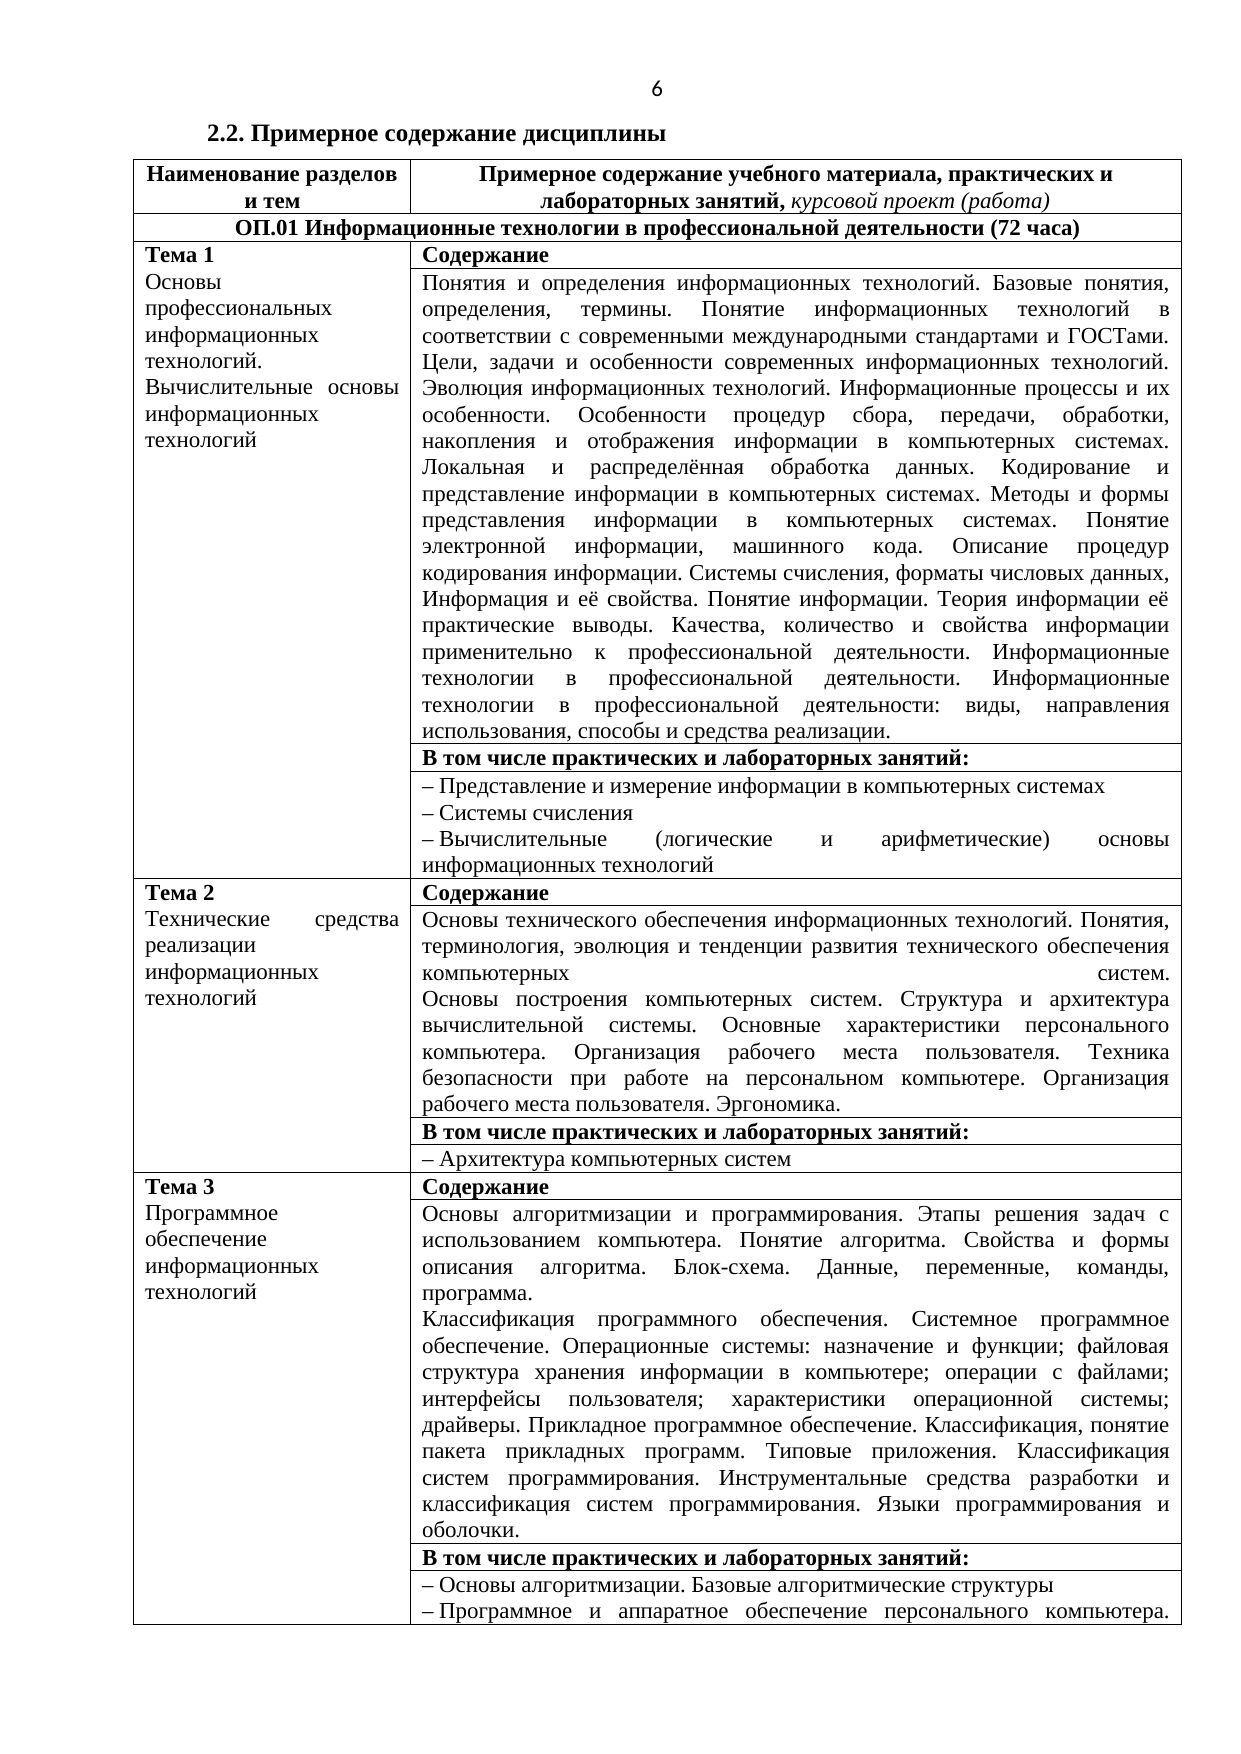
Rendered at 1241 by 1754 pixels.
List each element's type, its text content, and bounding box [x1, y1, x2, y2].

table_header Примерное содержание учебного материала, практических и лабораторных занятий, курсовой проект (работа) [411, 160, 1181, 213]
table_cell В том числе практических и лабораторных занятий: [411, 1118, 1181, 1144]
table_cell ОП.01 Информационные технологии в профессиональной деятельности (72 часа) [134, 214, 1181, 241]
table_cell – Представление и измерение информации в компьютерных системах – Системы счисления – Вычислительные (логические и арифметические) основы информационных технологий [411, 772, 1181, 878]
table_cell Содержание [411, 242, 1181, 268]
table_cell В том числе практических и лабораторных занятий: [411, 1544, 1181, 1570]
table_cell Тема 3 Программное обеспечение информационных технологий [134, 1173, 410, 1624]
table_cell Понятия и определения информационных технологий. Базовые понятия, определения, термины. Понятие информационных технологий в соответствии с современными международными стандартами и ГОСТами. Цели, задачи и особенности современных информационных технологий. Эволюция информационных технологий. Информационные процессы и их особенности. Особенности процедур сбора, передачи, обработки, накопления и отображения информации в компьютерных системах. Локальная и распределённая обработка данных. Кодирование и представление информации в компьютерных системах. Методы и формы представления информации в компьютерных системах. Понятие электронной информации, машинного кода. Описание процедур кодирования информации. Системы счисления, форматы числовых данных, Информация и её свойства. Понятие информации. Теория информации её практические выводы. Качества, количество и свойства информации применительно к профессиональной деятельности. Информационные технологии в профессиональной деятельности. Информационные технологии в профессиональной деятельности: виды, направления использования, способы и средства реализации. [411, 269, 1181, 743]
table_cell В том числе практических и лабораторных занятий: [411, 744, 1181, 771]
table_cell – Архитектура компьютерных систем [411, 1145, 1181, 1172]
text 2.2. Примерное содержание дисциплины [133, 118, 1181, 147]
table_cell Содержание [411, 1173, 1181, 1199]
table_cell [411, 1571, 1181, 1624]
table_header Наименование разделов и тем [134, 160, 410, 213]
table_cell Основы алгоритмизации и программирования. Этапы решения задач с использованием компьютера. Понятие алгоритма. Свойства и формы описания алгоритма. Блок-схема. Данные, переменные, команды, программа. Классификация программного обеспечения. Системное программное обеспечение. Операционные системы: назначение и функции; файловая структура хранения информации в компьютере; операции с файлами; интерфейсы пользователя; характеристики операционной системы; драйверы. Прикладное программное обеспечение. Классификация, понятие пакета прикладных программ. Типовые приложения. Классификация систем программирования. Инструментальные средства разработки и классификация систем программирования. Языки программирования и оболочки. [411, 1200, 1181, 1543]
table_cell Тема 1 Основы профессиональных информационных технологий. Вычислительные основы информационных технологий [134, 242, 410, 878]
table_cell Тема 2 Технические средства реализации информационных технологий [134, 879, 410, 1172]
table_cell Основы технического обеспечения информационных технологий. Понятия, терминология, эволюция и тенденции развития технического обеспечения компьютерных систем. Основы построения компьютерных систем. Структура и архитектура вычислительной системы. Основные характеристики персонального компьютера. Организация рабочего места пользователя. Техника безопасности при работе на персональном компьютере. Организация рабочего места пользователя. Эргономика. [411, 906, 1181, 1117]
table_cell Содержание [411, 879, 1181, 905]
